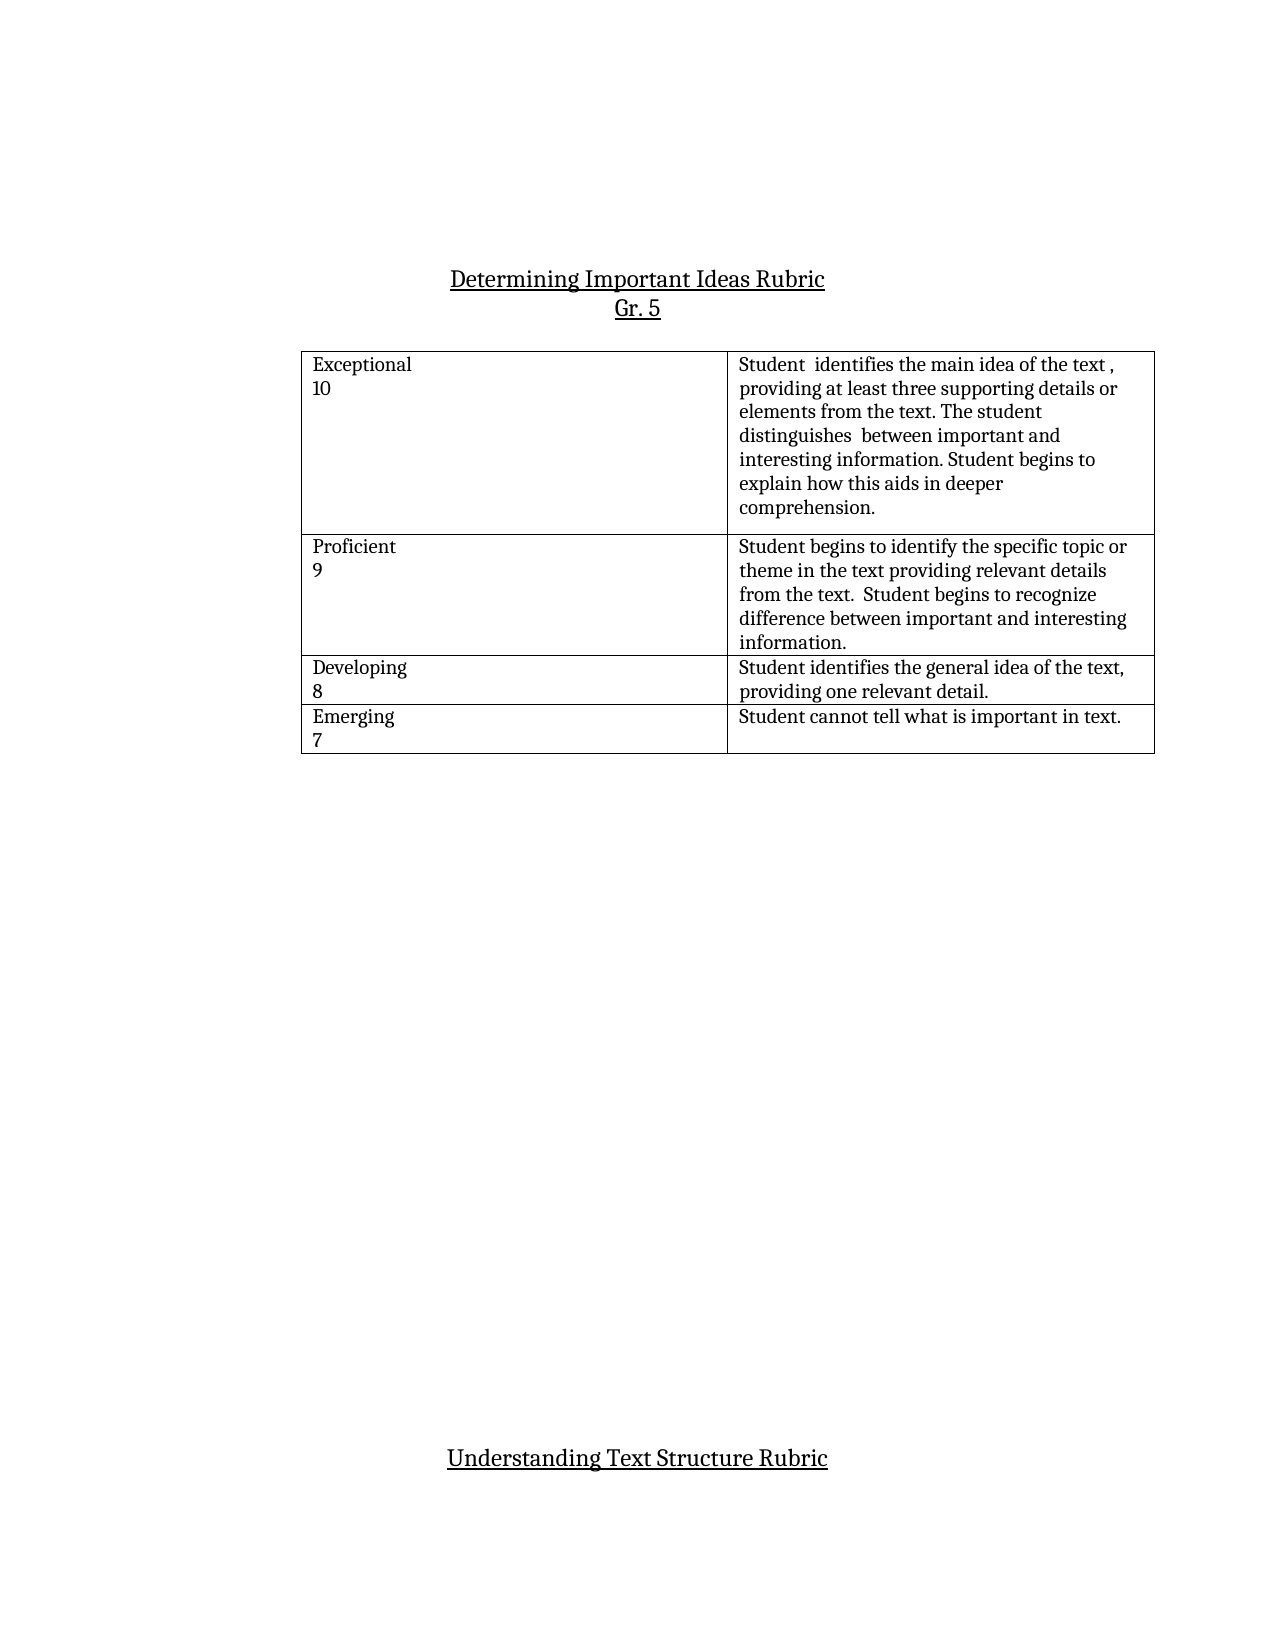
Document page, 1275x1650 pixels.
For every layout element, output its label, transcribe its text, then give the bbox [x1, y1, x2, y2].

table_cell Developing 8 [302, 656, 727, 704]
text Understanding Text Structure Rubric [150, 1444, 1125, 1472]
table_header Student identifies the main idea of the text , providing at least three supporting details or elements from the text. The student distinguishes between important and interesting information. Student begins to explain how this aids in deeper comprehension. [728, 352, 1154, 534]
table_cell Student begins to identify the specific topic or theme in the text providing relevant details from the text. Student begins to recognize difference between important and interesting information. [728, 535, 1154, 655]
table_cell Proficient 9 [302, 535, 727, 655]
table_header Exceptional 10 [302, 352, 727, 534]
table_cell Emerging 7 [302, 705, 727, 753]
text Determining Important Ideas Rubric [150, 265, 1125, 294]
table_cell Student identifies the general idea of the text, providing one relevant detail. [728, 656, 1154, 704]
text Gr. 5 [150, 294, 1125, 322]
table_cell Student cannot tell what is important in text. [728, 705, 1154, 753]
